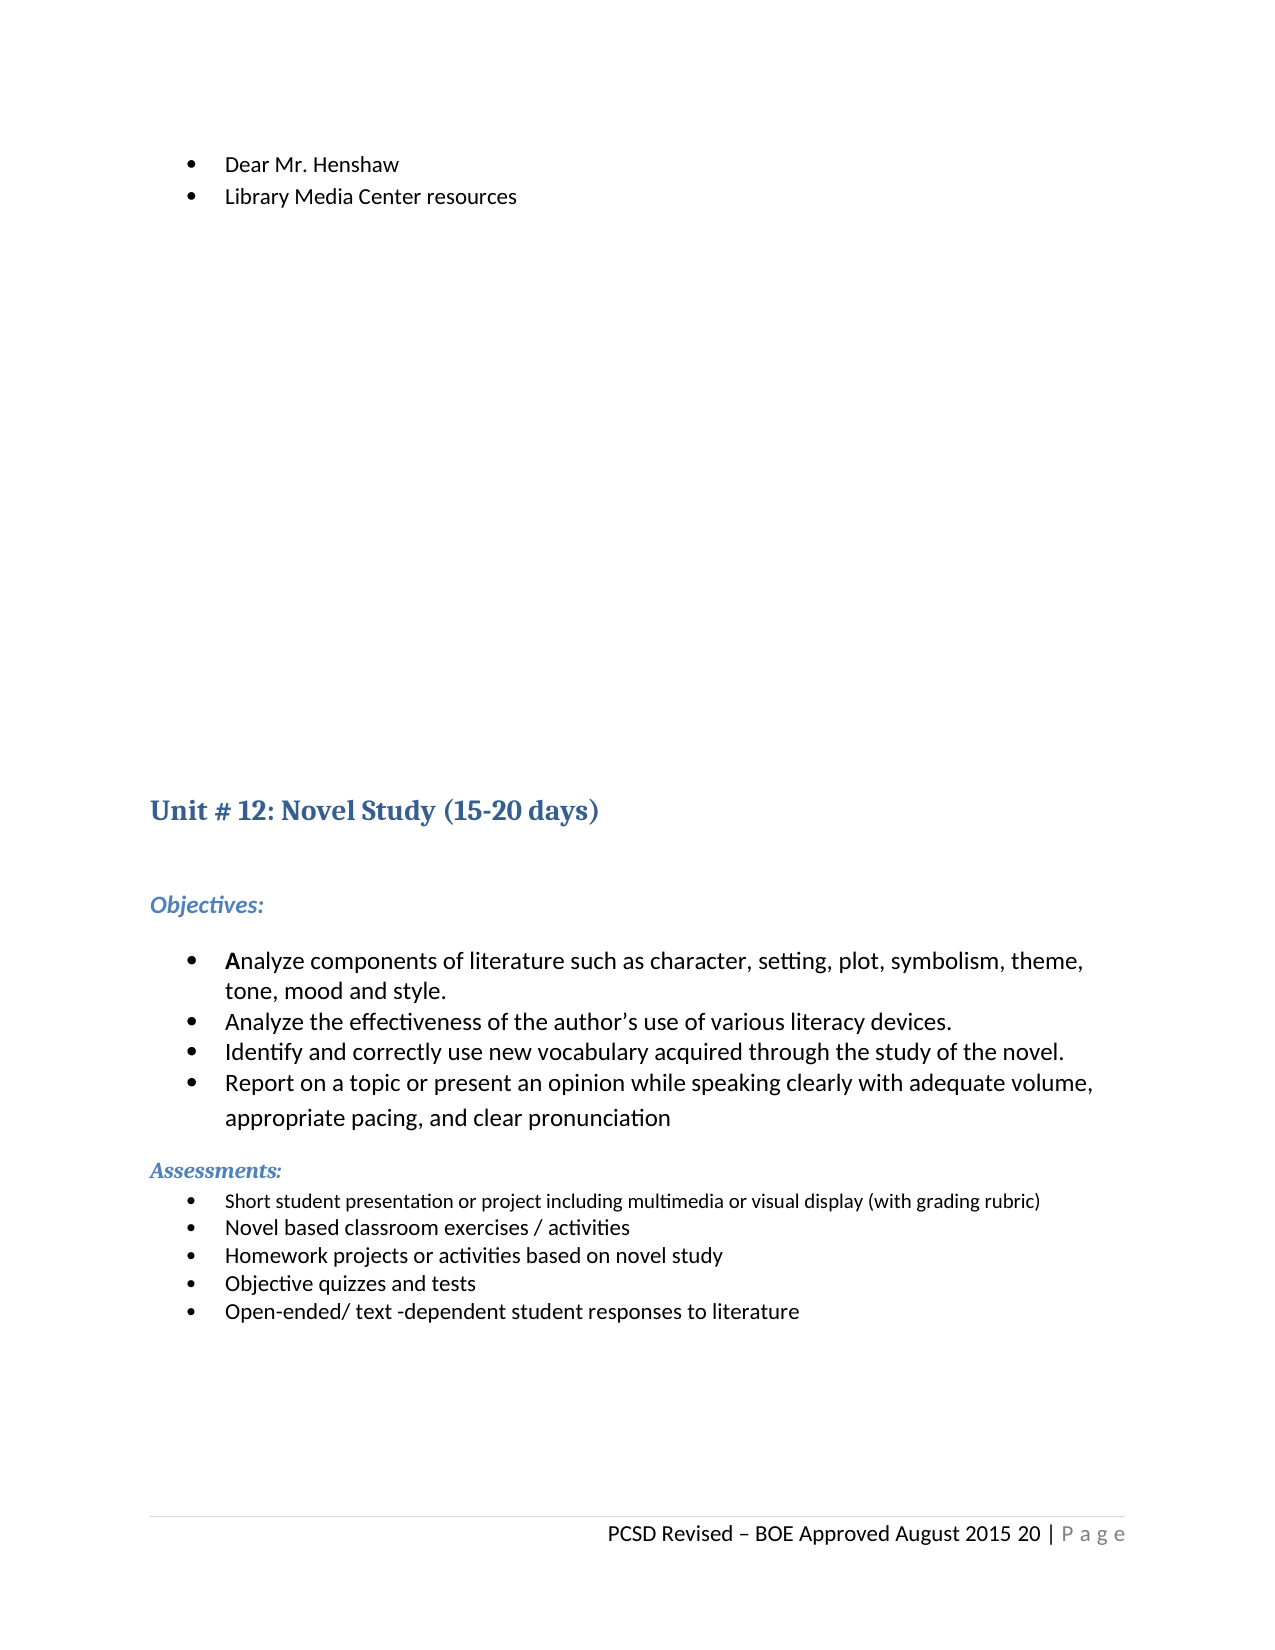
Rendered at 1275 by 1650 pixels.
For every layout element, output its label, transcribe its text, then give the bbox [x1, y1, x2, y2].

list Objective quizzes and tests [187, 1269, 1125, 1297]
list Homework projects or activities based on novel study [187, 1241, 1125, 1269]
list Library Media Center resources [187, 182, 1125, 210]
subtitle Unit # 12: Novel Study (15-20 days) [150, 794, 1125, 828]
list Identify and correctly use new vocabulary acquired through the study of the novel. [187, 1036, 1125, 1067]
subtitle Assessments: [150, 1158, 1125, 1184]
list Dear Mr. Henshaw [187, 150, 1125, 178]
list Report on a topic or present an opinion while speaking clearly with adequate volume, appropriate pacing, and clear pronunciation [187, 1067, 1125, 1132]
list Analyze the effectiveness of the author’s use of various literacy devices. [187, 1006, 1125, 1036]
text Objectives: [150, 889, 1125, 919]
list Analyze components of literature such as character, setting, plot, symbolism, theme, tone, mood and style. [187, 945, 1125, 1006]
list Short student presentation or project including multimedia or visual display (with grading rubric) [187, 1188, 1125, 1213]
list Open-ended/ text -dependent student responses to literature [187, 1297, 1125, 1325]
list Novel based classroom exercises / activities [187, 1213, 1125, 1241]
